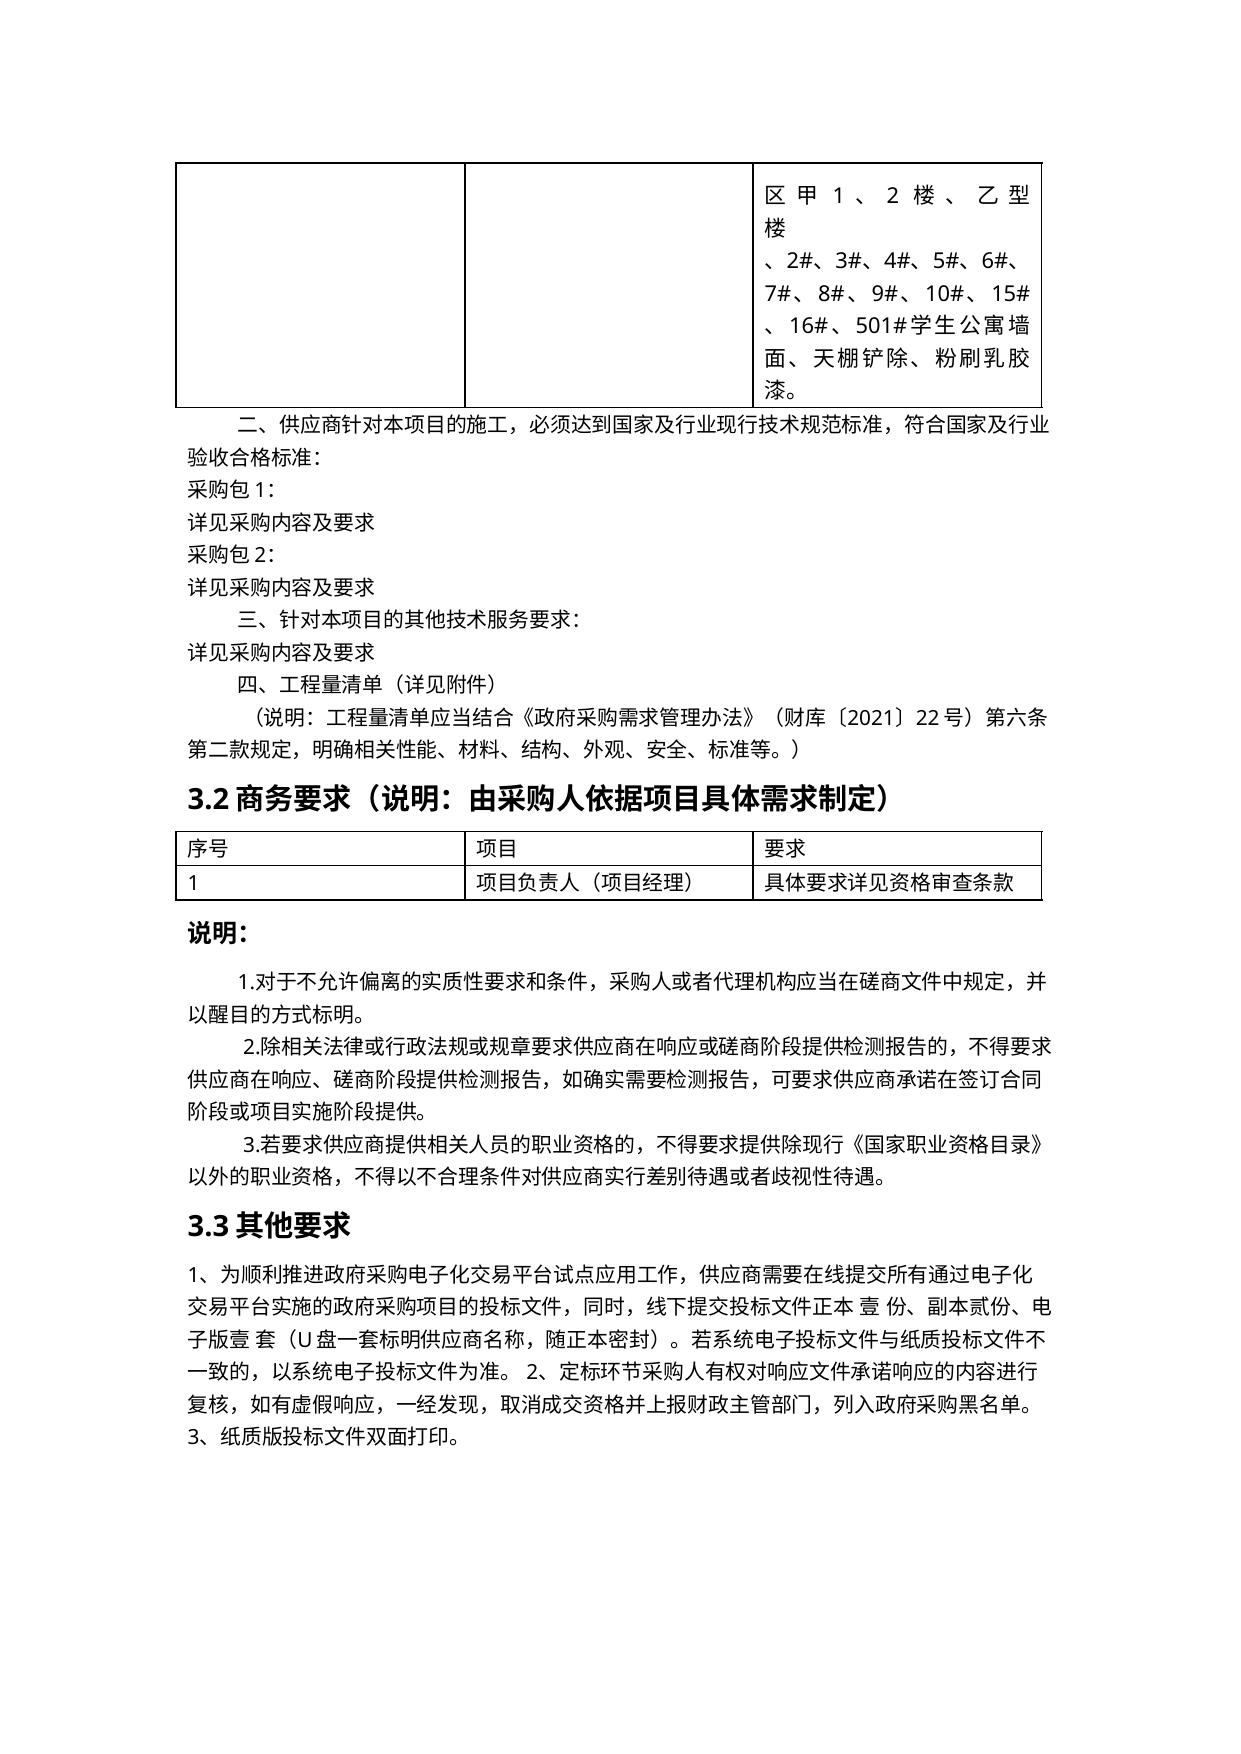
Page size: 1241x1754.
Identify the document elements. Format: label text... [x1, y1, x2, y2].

text 采购包1： [187, 473, 1053, 506]
text （说明：工程量清单应当结合《政府采购需求管理办法》（财库〔2021〕22号）第六条第二款规定，明确相关性能、材料、结构、外观、安全、标准等。） [187, 701, 1053, 766]
table_cell 1 [177, 164, 464, 407]
table_cell [466, 164, 752, 407]
text 3.2商务要求（说明：由采购人依据项目具体需求制定） [187, 766, 1053, 831]
text 3.若要求供应商提供相关人员的职业资格的，不得要求提供除现行《国家职业资格目录》以外的职业资格，不得以不合理条件对供应商实行差别待遇或者歧视性待遇。 [187, 1128, 1053, 1193]
table_cell 项目负责人（项目经理） [466, 866, 752, 899]
text 详见采购内容及要求 [187, 506, 1053, 538]
text 1.对于不允许偏离的实质性要求和条件，采购人或者代理机构应当在磋商文件中规定，并以醒目的方式标明。 [187, 965, 1053, 1030]
table_cell 1 [177, 866, 464, 899]
text 二、供应商针对本项目的施工，必须达到国家及行业现行技术规范标准，符合国家及行业验收合格标准： [187, 408, 1053, 473]
text 详见采购内容及要求 [187, 571, 1053, 603]
text 三、针对本项目的其他技术服务要求： [187, 603, 1053, 636]
text 说明： [187, 900, 1053, 965]
text 1、为顺利推进政府采购电子化交易平台试点应用工作，供应商需要在线提交所有通过电子化交易平台实施的政府采购项目的投标文件，同时，线下提交投标文件正本 壹 份、副本贰份、电子版壹 套（U盘一套标明供应商名称，随正本密封）。若系统电子投标文件与纸质投标文件不一致的，以系统电子投标文件为准。 2、定标环节采购人有权对响应文件承诺响应的内容进行复核，如有虚假响应，一经发现，取消成交资格并上报财政主管部门，列入政府采购黑名单。 3、纸质版投标文件双面打印。 [187, 1258, 1053, 1453]
text 四、工程量清单（详见附件） [187, 668, 1053, 701]
text 详见采购内容及要求 [187, 636, 1053, 668]
text 3.3其他要求 [187, 1193, 1053, 1258]
text 2.除相关法律或行政法规或规章要求供应商在响应或磋商阶段提供检测报告的，不得要求供应商在响应、磋商阶段提供检测报告，如确实需要检测报告，可要求供应商承诺在签订合同阶段或项目实施阶段提供。 [187, 1030, 1053, 1128]
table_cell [754, 164, 1041, 407]
table_cell 具体要求详见资格审查条款 [754, 866, 1041, 899]
table_header 项目 [466, 832, 752, 865]
table_header 序号 [177, 832, 464, 865]
text 采购包2： [187, 538, 1053, 571]
table_header 要求 [754, 832, 1041, 865]
